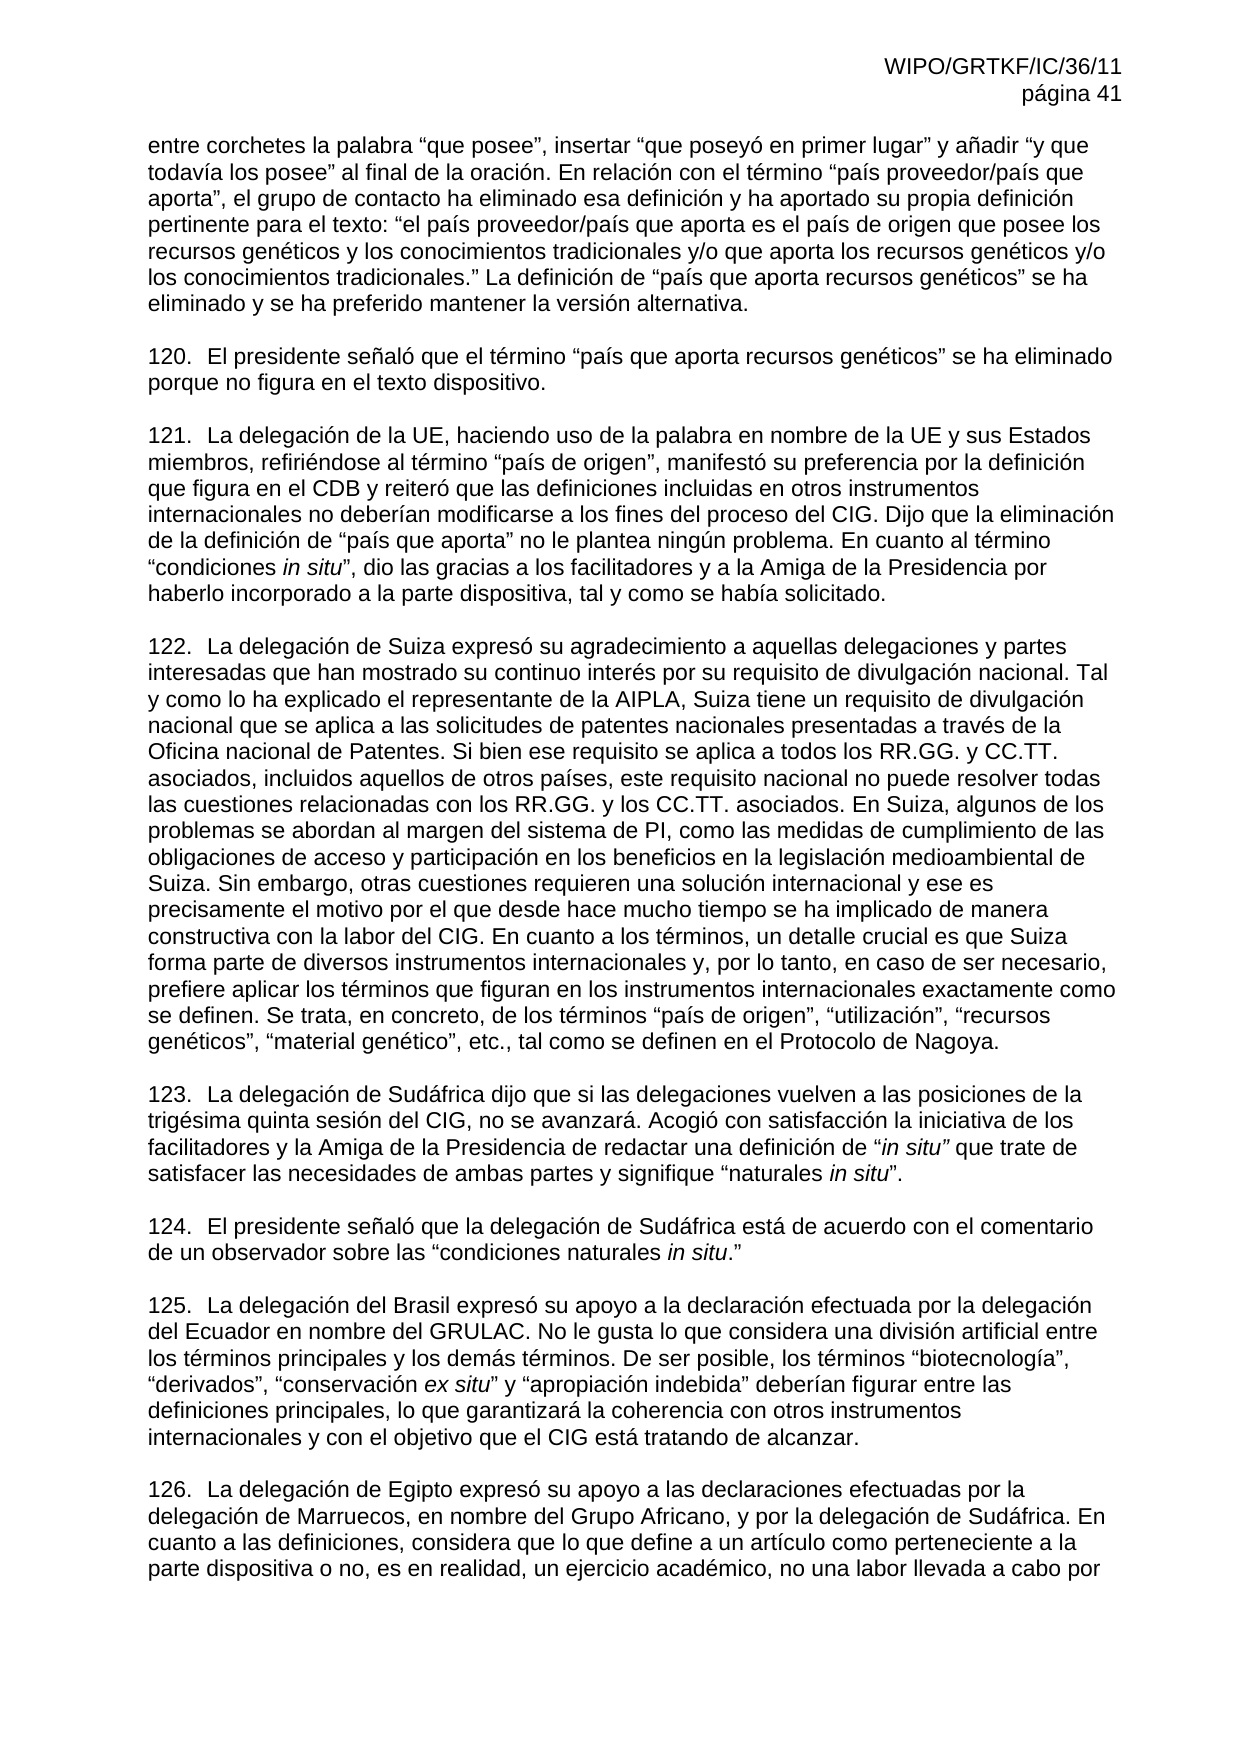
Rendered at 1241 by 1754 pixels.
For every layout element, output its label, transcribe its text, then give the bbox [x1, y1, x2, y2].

list La delegación del Brasil expresó su apoyo a la declaración efectuada por la delegación del Ecuador en nombre del GRULAC. No le gusta lo que considera una división artificial entre los términos principales y los demás términos. De ser posible, los términos “biotecnología”, “derivados”, “conservación ex situ” y “apropiación indebida” deberían figurar entre las definiciones principales, lo que garantizará la coherencia con otros instrumentos internacionales y con el objetivo que el CIG está tratando de alcanzar. [148, 1292, 1122, 1450]
list La delegación de la UE, haciendo uso de la palabra en nombre de la UE y sus Estados miembros, refiriéndose al término “país de origen”, manifestó su preferencia por la definición que figura en el CDB y reiteró que las definiciones incluidas en otros instrumentos internacionales no deberían modificarse a los fines del proceso del CIG. Dijo que la eliminación de la definición de “país que aporta” no le plantea ningún problema. En cuanto al término “condiciones in situ”, dio las gracias a los facilitadores y a la Amiga de la Presidencia por haberlo incorporado a la parte dispositiva, tal y como se había solicitado. [148, 422, 1122, 607]
list El presidente señaló que el término “país que aporta recursos genéticos” se ha eliminado porque no figura en el texto dispositivo. [148, 343, 1122, 396]
list El presidente señaló que la delegación de Sudáfrica está de acuerdo con el comentario de un observador sobre las “condiciones naturales in situ.” [148, 1213, 1122, 1265]
list La delegación de Sudáfrica dijo que si las delegaciones vuelven a las posiciones de la trigésima quinta sesión del CIG, no se avanzará. Acogió con satisfacción la iniciativa de los facilitadores y la Amiga de la Presidencia de redactar una definición de “in situ” que trate de satisfacer las necesidades de ambas partes y signifique “naturales in situ”. [148, 1081, 1122, 1186]
list La delegación de Suiza expresó su agradecimiento a aquellas delegaciones y partes interesadas que han mostrado su continuo interés por su requisito de divulgación nacional. Tal y como lo ha explicado el representante de la AIPLA, Suiza tiene un requisito de divulgación nacional que se aplica a las solicitudes de patentes nacionales presentadas a través de la Oficina nacional de Patentes. Si bien ese requisito se aplica a todos los RR.GG. y CC.TT. asociados, incluidos aquellos de otros países, este requisito nacional no puede resolver todas las cuestiones relacionadas con los RR.GG. y los CC.TT. asociados. En Suiza, algunos de los problemas se abordan al margen del sistema de PI, como las medidas de cumplimiento de las obligaciones de acceso y participación en los beneficios en la legislación medioambiental de Suiza. Sin embargo, otras cuestiones requieren una solución internacional y ese es precisamente el motivo por el que desde hace mucho tiempo se ha implicado de manera constructiva con la labor del CIG. En cuanto a los términos, un detalle crucial es que Suiza forma parte de diversos instrumentos internacionales y, por lo tanto, en caso de ser necesario, prefiere aplicar los términos que figuran en los instrumentos internacionales exactamente como se definen. Se trata, en concreto, de los términos “país de origen”, “utilización”, “recursos genéticos”, “material genético”, etc., tal como se definen en el Protocolo de Nagoya. [148, 633, 1122, 1054]
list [148, 132, 1122, 317]
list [148, 1476, 1122, 1582]
